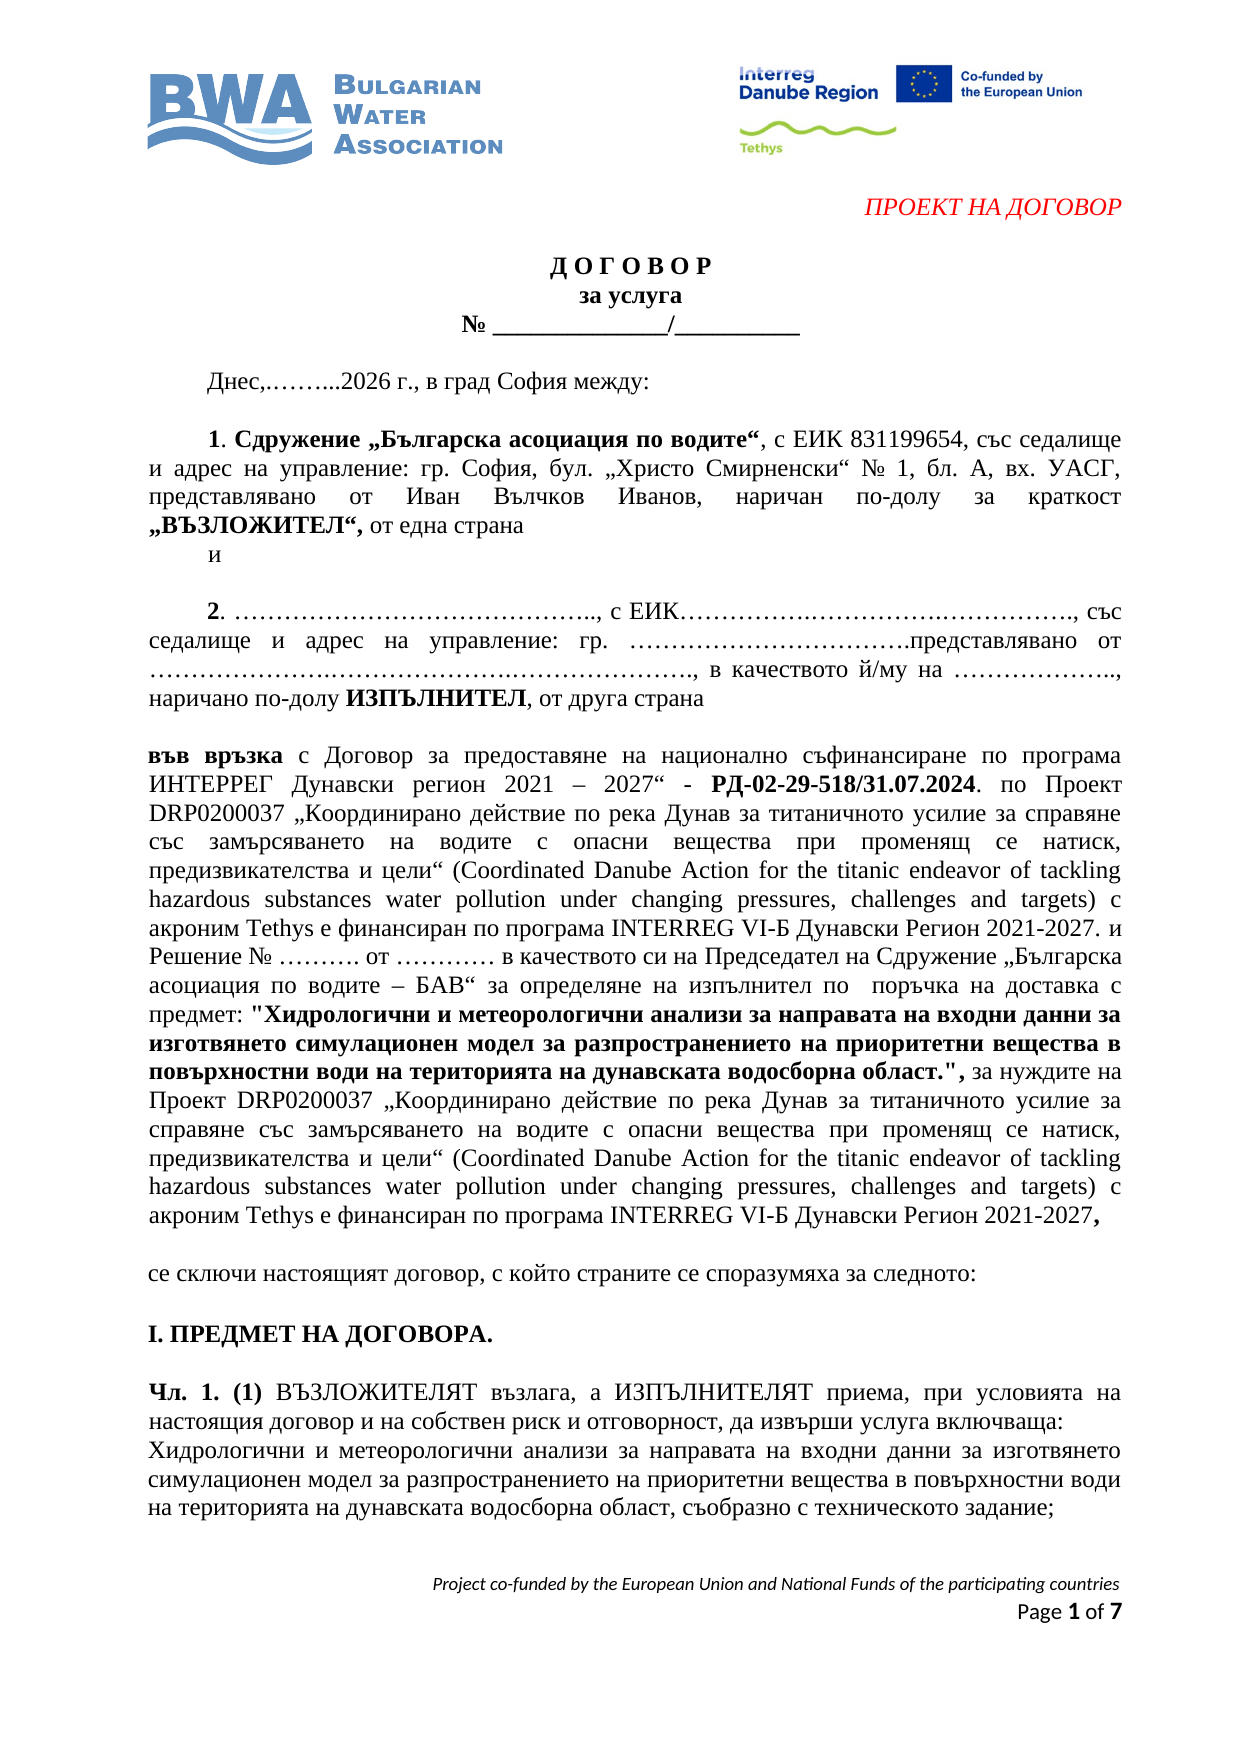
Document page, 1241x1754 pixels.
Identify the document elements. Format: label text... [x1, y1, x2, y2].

picture [707, 44, 1093, 165]
text се сключи настоящият договор, с който страните се споразумяха за следното: [148, 1258, 1122, 1286]
text във връзка с Договор за предоставяне на национално съфинансиране по програма ИНТЕРРЕГ Дунавски регион 2021 – 2027“ - РД-02-29-518/31.07.2024. по Проект DRP0200037 „Координирано действие по река Дунав за титаничното усилие за справяне със замърсяването на водите с опасни вещества при променящ се натиск, предизвикателства и цели“ (Coordinated Danube Action for the titanic endeavor of tackling hazardous substances water pollution under changing pressures, challenges and targets) с акроним Tethys е финансиран по програма INTERREG VI-Б Дунавски Регион 2021-2027. и Решение № ………. от ………… в качеството си на Председател на Сдружение „Българска асоциация по водите – БАВ“ за определяне на изпълнител по поръчка на доставка с предмет: "Хидрологични и метеорологични анализи за направата на входни данни за изготвянето симулационен модел за разпространението на приоритетни вещества в повърхностни води на територията на дунавската водосборна област.", за нуждите на Проект DRP0200037 „Координирано действие по река Дунав за титаничното усилие за справяне със замърсяването на водите с опасни вещества при променящ се натиск, предизвикателства и цели“ (Coordinated Danube Action for the titanic endeavor of tackling hazardous substances water pollution under changing pressures, challenges and targets) с акроним Tethys е финансиран по програма INTERREG VI-Б Дунавски Регион 2021-2027, [148, 740, 1122, 1229]
text № ______________/__________ [148, 309, 1113, 338]
text Днес,.……...2026 г., в град София между: [146, 366, 1122, 395]
text Хидрологични и метеорологични анализи за направата на входни данни за изготвянето симулационен модел за разпространението на приоритетни вещества в повърхностни води на територията на дунавската водосборна област, съобразно с техническото задание; [148, 1435, 1122, 1521]
text I. ПРЕДМЕТ НА ДОГОВОРА. [148, 1319, 1122, 1348]
text Д О Г О В О Р [148, 251, 1113, 280]
text и [149, 539, 1122, 568]
text за услуга [148, 280, 1113, 309]
text 1. Сдружение „Българска асоциация по водите“, с ЕИК 831199654, със седалище и адрес на управление: гр. София, бул. „Христо Смирненски“ № 1, бл. А, вх. УАСГ, представлявано от Иван Вълчков Иванов, наричан по-долу за краткост „ВЪЗЛОЖИТЕЛ“, от една страна [149, 424, 1122, 539]
text Чл. 1. (1) ВЪЗЛОЖИТЕЛЯТ възлага, а ИЗПЪЛНИТЕЛЯТ приема, при условията на настоящия договор и на собствен риск и отговорност, да извърши услуга включваща: [149, 1377, 1122, 1435]
text 2. …………………………………….., с ЕИК…………….…………….……………., със седалище и адрес на управление: гр. …………………………….представлявано от ………………….………………….…………………., в качеството й/му на ……………….., наричано по-долу ИЗПЪЛНИТЕЛ, от друга страна [149, 596, 1122, 711]
text ПРОЕКТ НА ДОГОВОР [148, 192, 1122, 221]
picture [147, 74, 503, 165]
